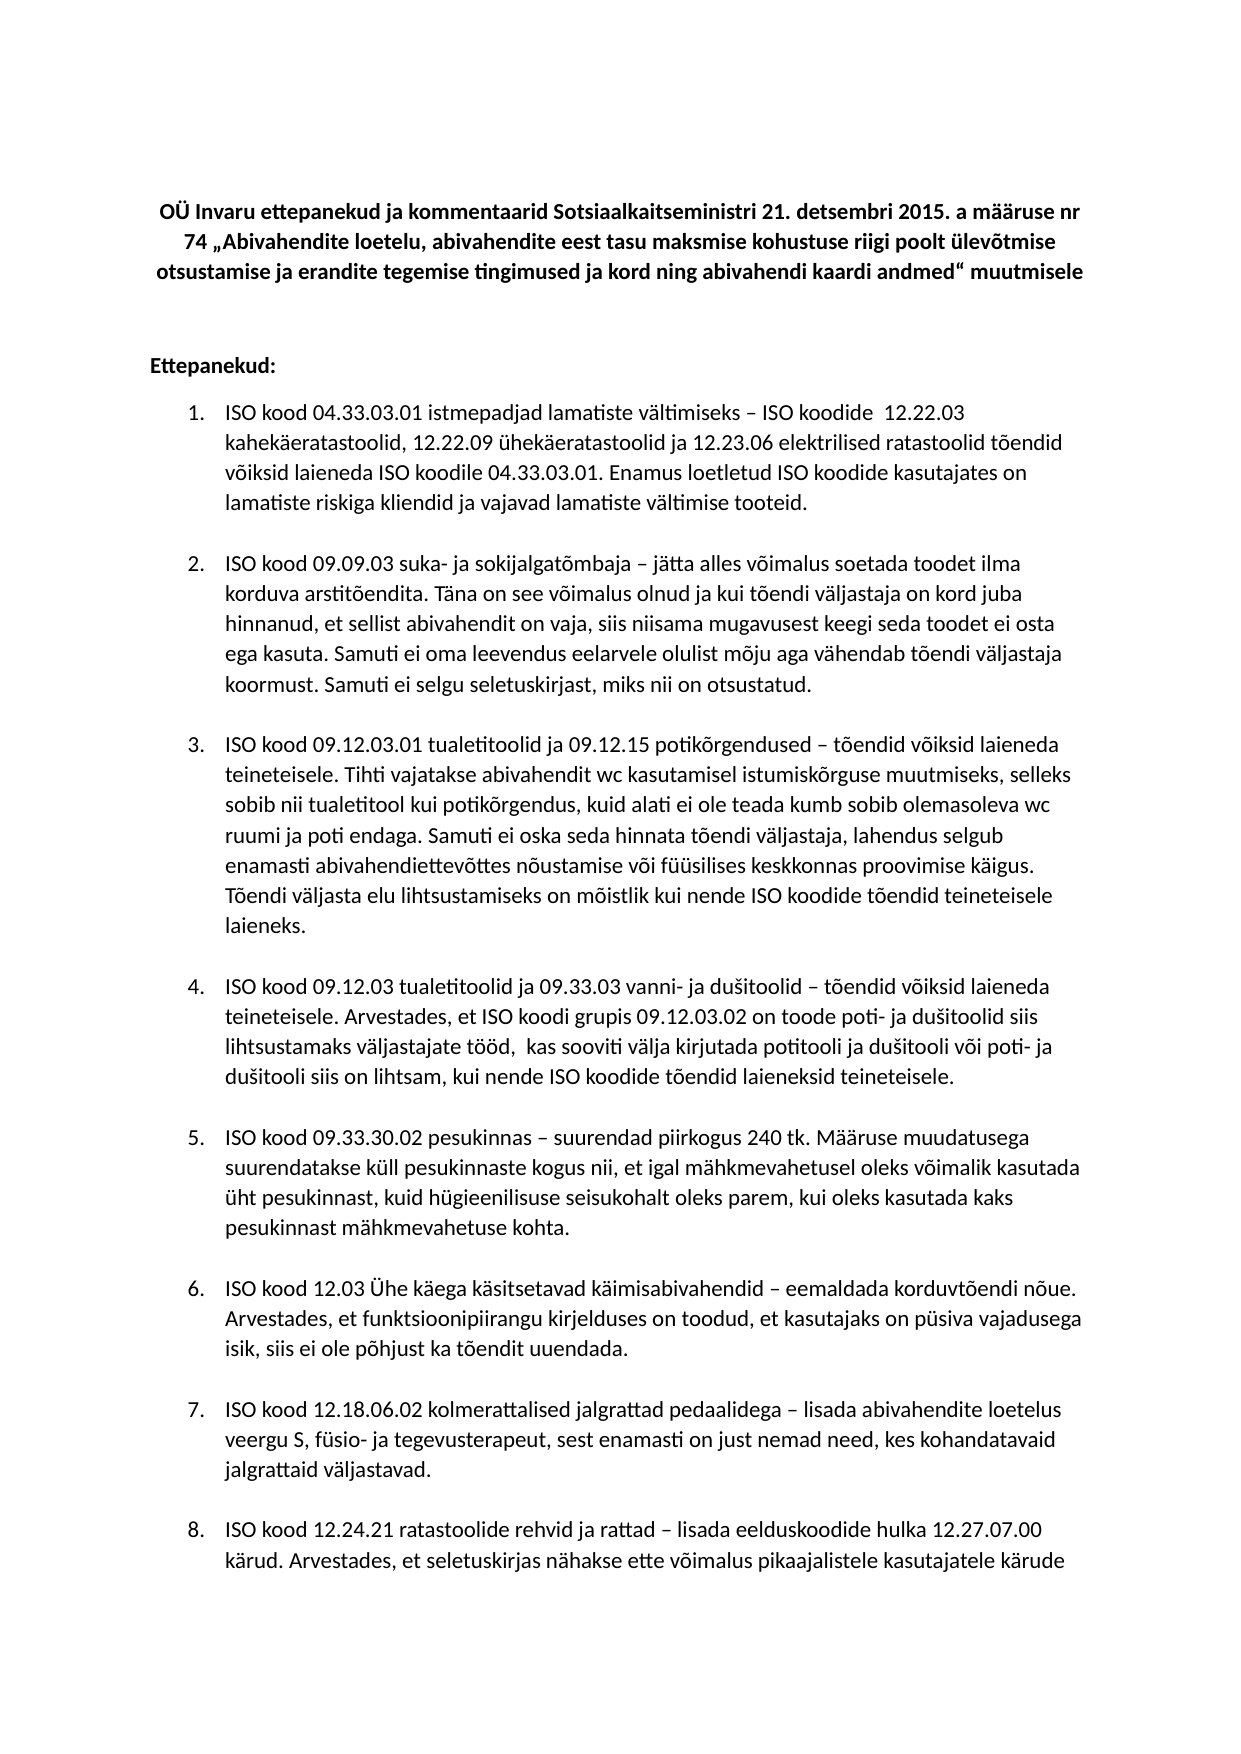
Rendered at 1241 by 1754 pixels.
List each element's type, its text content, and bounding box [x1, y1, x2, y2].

text OÜ Invaru ettepanekud ja kommentaarid Sotsiaalkaitseministri 21. detsembri 2015. a määruse nr 74 „Abivahendite loetelu, abivahendite eest tasu maksmise kohustuse riigi poolt ülevõtmise otsustamise ja erandite tegemise tingimused ja kord ning abivahendi kaardi andmed“ muutmisele [150, 197, 1090, 285]
list ISO kood 04.33.03.01 istmepadjad lamatiste vältimiseks – ISO koodide 12.22.03 kahekäeratastoolid, 12.22.09 ühekäeratastoolid ja 12.23.06 elektrilised ratastoolid tõendid võiksid laieneda ISO koodile 04.33.03.01. Enamus loetletud ISO koodide kasutajates on lamatiste riskiga kliendid ja vajavad lamatiste vältimise tooteid. [187, 398, 1090, 547]
list ISO kood 09.09.03 suka- ja sokijalgatõmbaja – jätta alles võimalus soetada toodet ilma korduva arstitõendita. Täna on see võimalus olnud ja kui tõendi väljastaja on kord juba hinnanud, et sellist abivahendit on vaja, siis niisama mugavusest keegi seda toodet ei osta ega kasuta. Samuti ei oma leevendus eelarvele olulist mõju aga vähendab tõendi väljastaja koormust. Samuti ei selgu seletuskirjast, miks nii on otsustatud. [187, 549, 1090, 728]
list ISO kood 09.12.03 tualetitoolid ja 09.33.03 vanni- ja dušitoolid – tõendid võiksid laieneda teineteisele. Arvestades, et ISO koodi grupis 09.12.03.02 on toode poti- ja dušitoolid siis lihtsustamaks väljastajate tööd, kas sooviti välja kirjutada potitooli ja dušitooli või poti- ja dušitooli siis on lihtsam, kui nende ISO koodide tõendid laieneksid teineteisele. [187, 972, 1090, 1121]
list ISO kood 09.12.03.01 tualetitoolid ja 09.12.15 potikõrgendused – tõendid võiksid laieneda teineteisele. Tihti vajatakse abivahendit wc kasutamisel istumiskõrguse muutmiseks, selleks sobib nii tualetitool kui potikõrgendus, kuid alati ei ole teada kumb sobib olemasoleva wc ruumi ja poti endaga. Samuti ei oska seda hinnata tõendi väljastaja, lahendus selgub enamasti abivahendiettevõttes nõustamise või füüsilises keskkonnas proovimise käigus. Tõendi väljasta elu lihtsustamiseks on mõistlik kui nende ISO koodide tõendid teineteisele laieneks. [187, 730, 1090, 970]
list ISO kood 12.18.06.02 kolmerattalised jalgrattad pedaalidega – lisada abivahendite loetelus veergu S, füsio- ja tegevusterapeut, sest enamasti on just nemad need, kes kohandatavaid jalgrattaid väljastavad. [187, 1395, 1090, 1513]
list ISO kood 09.33.30.02 pesukinnas – suurendad piirkogus 240 tk. Määruse muudatusega suurendatakse küll pesukinnaste kogus nii, et igal mähkmevahetusel oleks võimalik kasutada üht pesukinnast, kuid hügieenilisuse seisukohalt oleks parem, kui oleks kasutada kaks pesukinnast mähkmevahetuse kohta. [187, 1123, 1090, 1272]
text Ettepanekud: [150, 351, 1090, 379]
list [187, 1516, 1090, 1574]
list ISO kood 12.03 Ühe käega käsitsetavad käimisabivahendid – eemaldada korduvtõendi nõue. Arvestades, et funktsioonipiirangu kirjelduses on toodud, et kasutajaks on püsiva vajadusega isik, siis ei ole põhjust ka tõendit uuendada. [187, 1274, 1090, 1393]
